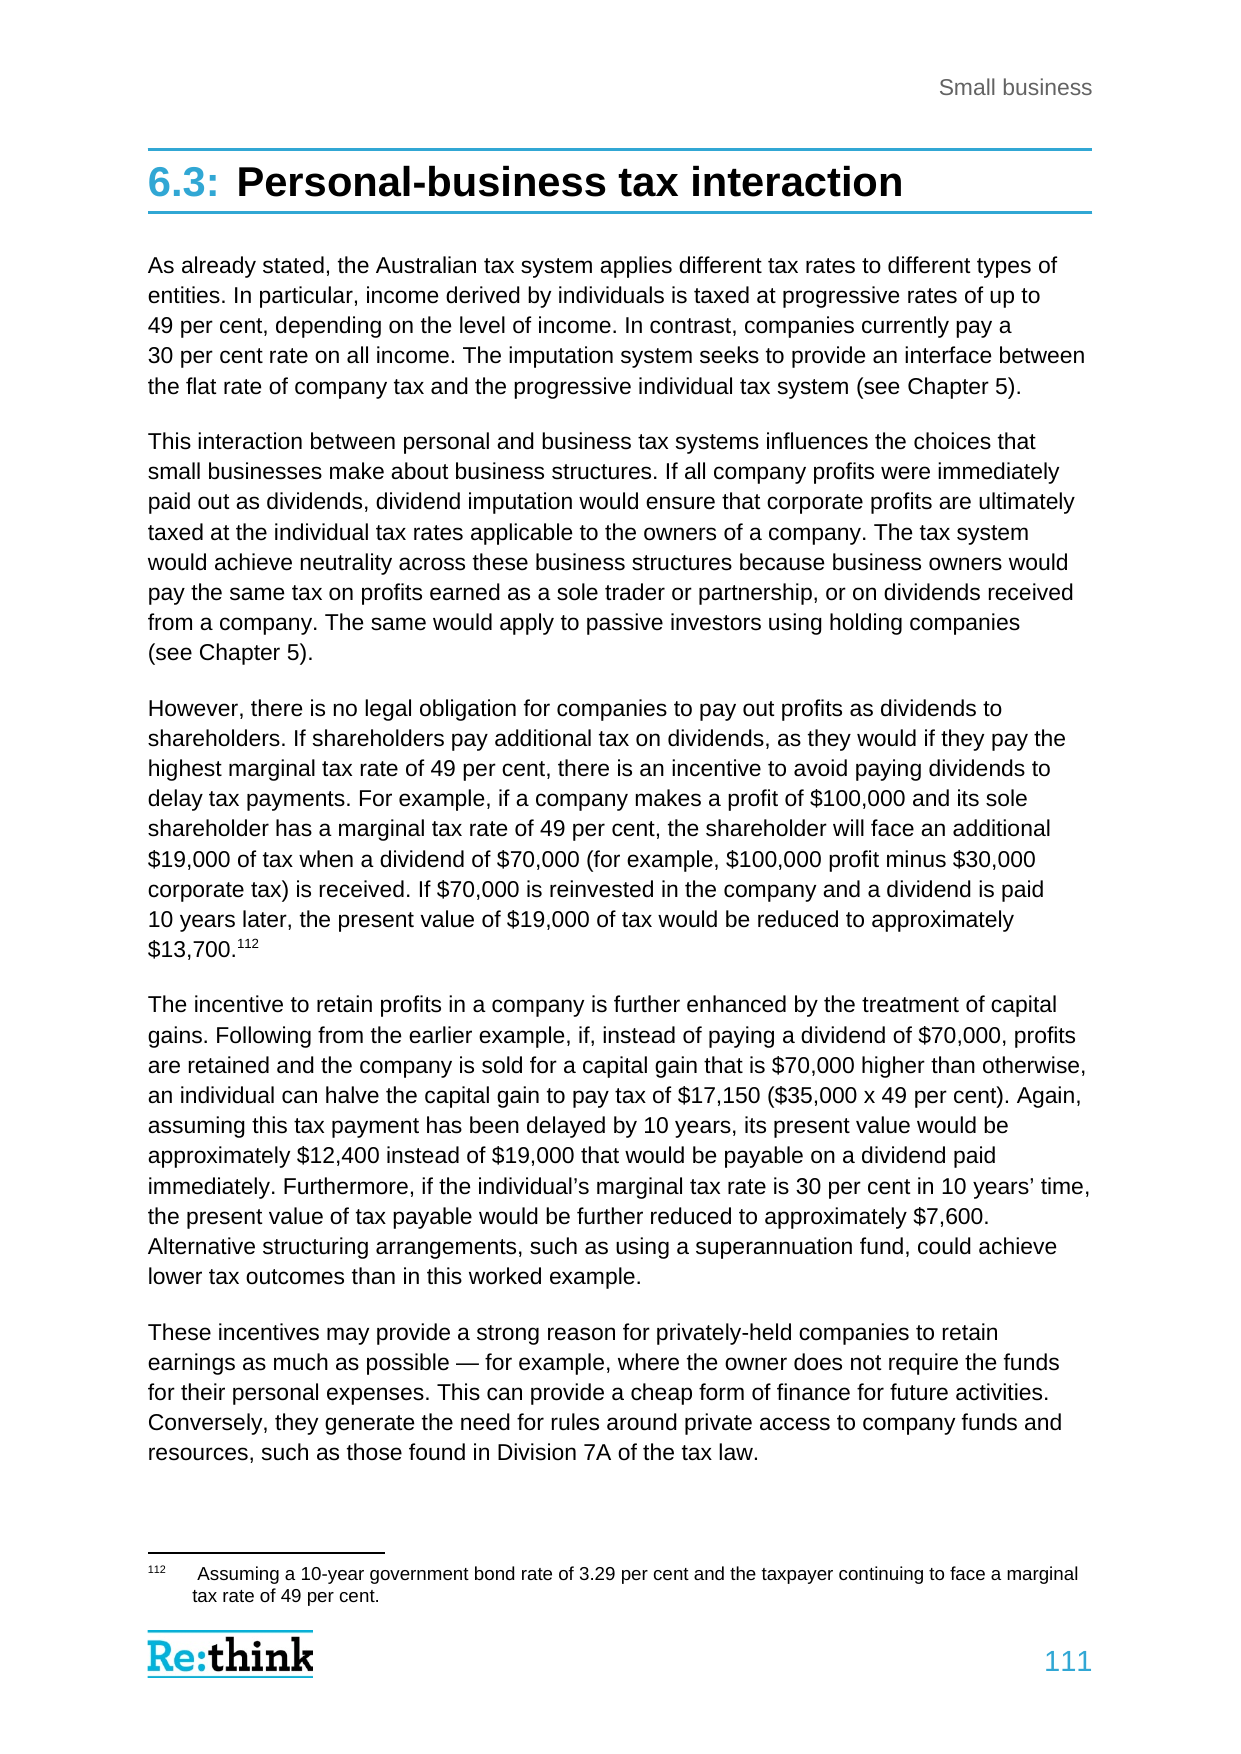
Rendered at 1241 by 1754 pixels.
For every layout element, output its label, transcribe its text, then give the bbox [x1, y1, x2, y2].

subtitle Personal-business tax interaction [148, 151, 1092, 211]
text These incentives may provide a strong reason for privately-held companies to retain earnings as much as possible — for example, where the owner does not require the funds for their personal expenses. This can provide a cheap form of finance for future activities. Conversely, they generate the need for rules around private access to company funds and resources, such as those found in Division 7A of the tax law. [148, 1318, 1092, 1466]
picture [147, 1630, 313, 1676]
text As already stated, the Australian tax system applies different tax rates to different types of entities. In particular, income derived by individuals is taxed at progressive rates of up to 49 per cent, depending on the level of income. In contrast, companies currently pay a 30 per cent rate on all income. The imputation system seeks to provide an interface between the flat rate of company tax and the progressive individual tax system (see Chapter 5). [148, 252, 1092, 399]
text The incentive to retain profits in a company is further enhanced by the treatment of capital gains. Following from the earlier example, if, instead of paying a dividend of $70,000, profits are retained and the company is sold for a capital gain that is $70,000 higher than otherwise, an individual can halve the capital gain to pay tax of $17,150 ($35,000 x 49 per cent). Again, assuming this tax payment has been delayed by 10 years, its present value would be approximately $12,400 instead of $19,000 that would be payable on a dividend paid immediately. Furthermore, if the individual’s marginal tax rate is 30 per cent in 10 years’ time, the present value of tax payable would be further reduced to approximately $7,600. Alternative structuring arrangements, such as using a superannuation fund, could achieve lower tax outcomes than in this worked example. [148, 991, 1092, 1290]
text This interaction between personal and business tax systems influences the choices that small businesses make about business structures. If all company profits were immediately paid out as dividends, dividend imputation would ensure that corporate profits are ultimately taxed at the individual tax rates applicable to the owners of a company. The tax system would achieve neutrality across these business structures because business owners would pay the same tax on profits earned as a sole trader or partnership, or on dividends received from a company. The same would apply to passive investors using holding companies (see Chapter 5). [148, 428, 1092, 666]
text However, there is no legal obligation for companies to pay out profits as dividends to shareholders. If shareholders pay additional tax on dividends, as they would if they pay the highest marginal tax rate of 49 per cent, there is an incentive to avoid paying dividends to delay tax payments. For example, if a company makes a profit of $100,000 and its sole shareholder has a marginal tax rate of 49 per cent, the shareholder will face an additional $19,000 of tax when a dividend of $70,000 (for example, $100,000 profit minus $30,000 corporate tax) is received. If $70,000 is reinvested in the company and a dividend is paid 10 years later, the present value of $19,000 of tax would be reduced to approximately $13,700. [148, 694, 1092, 963]
picture [154, 1645, 165, 1655]
